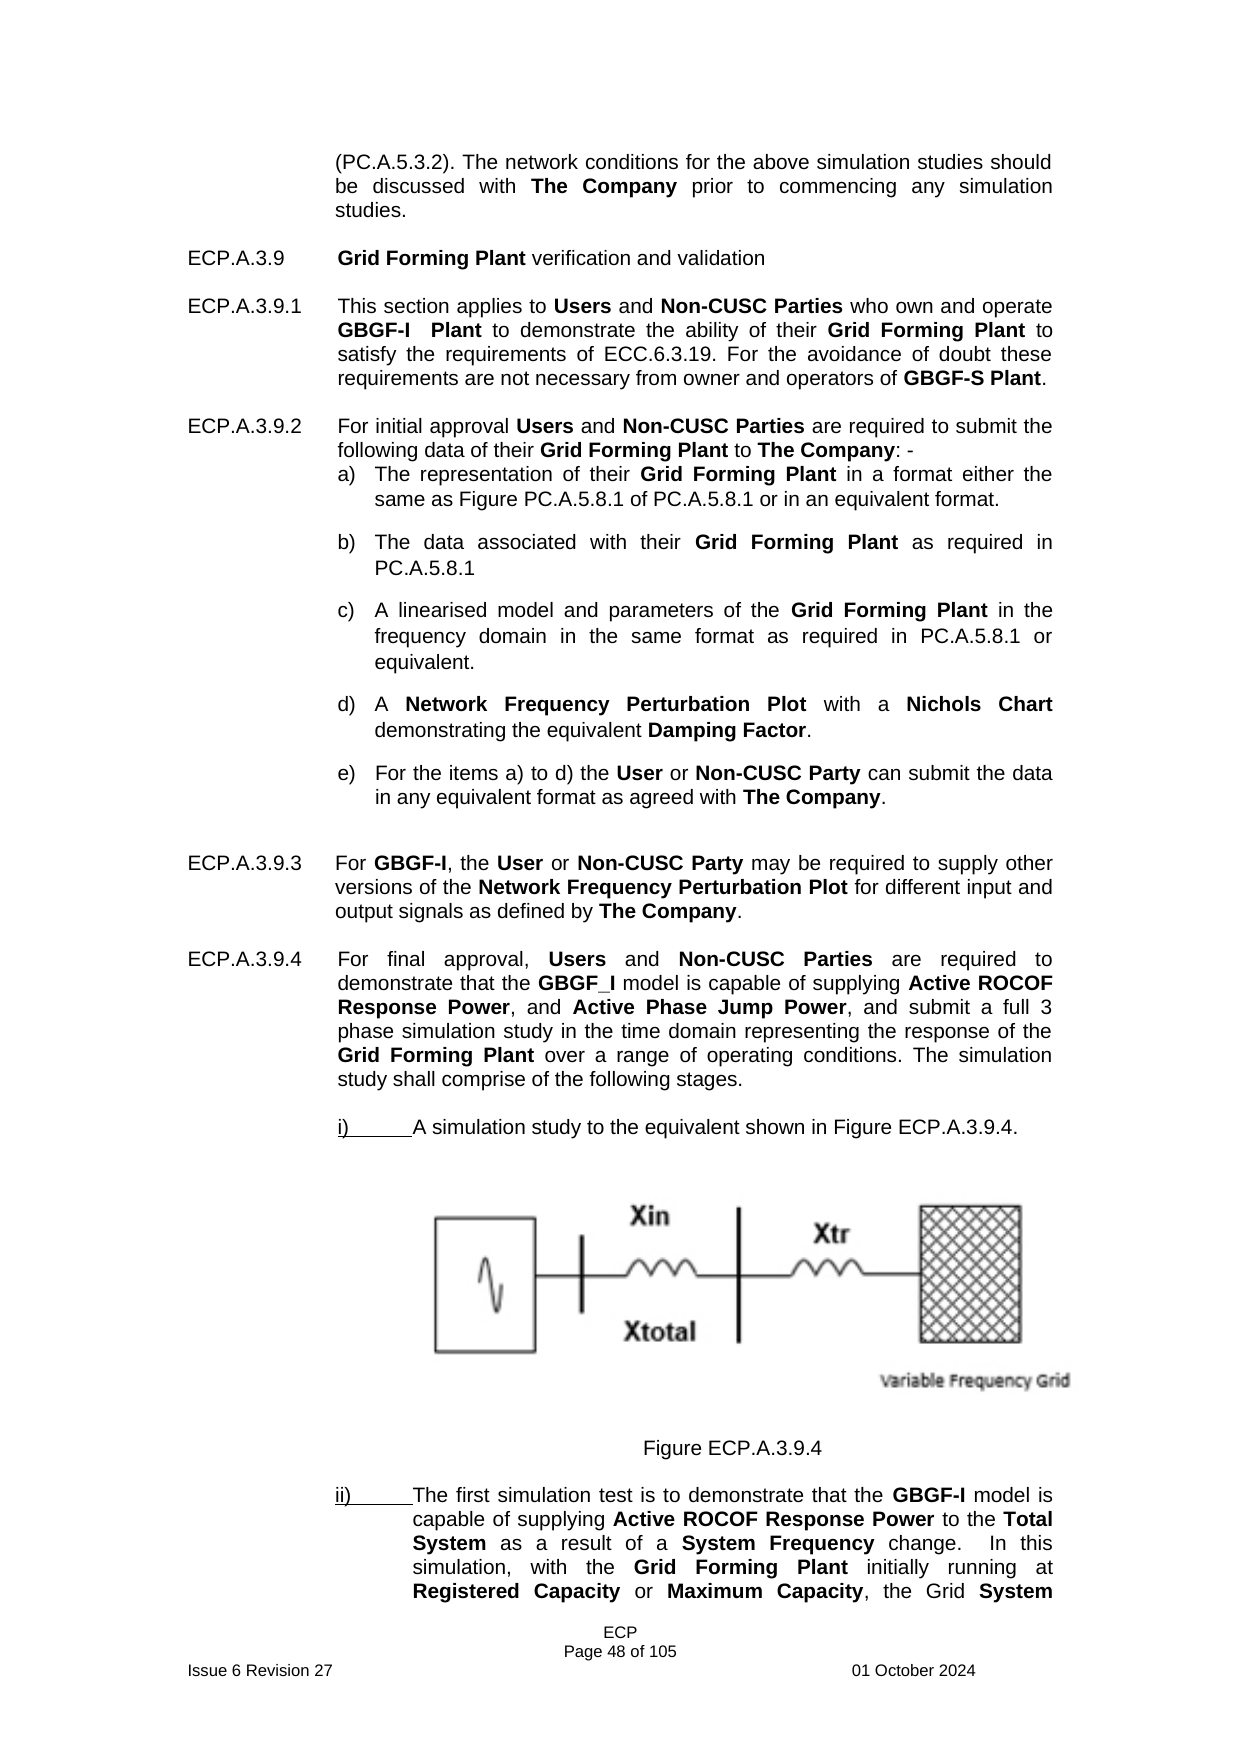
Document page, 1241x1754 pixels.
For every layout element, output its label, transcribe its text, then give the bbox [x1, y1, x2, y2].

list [335, 1483, 1053, 1603]
text ECP.A.3.9.4 For final approval, Users and Non-CUSC Parties are required to demonstrate that the GBGF_I model is capable of supplying Active ROCOF Response Power, and Active Phase Jump Power, and submit a full 3 phase simulation study in the time domain representing the response of the Grid Forming Plant over a range of operating conditions. The simulation study shall comprise of the following stages. [187, 947, 1053, 1091]
picture [412, 1162, 1104, 1436]
list For the items a) to d) the User or Non-CUSC Party can submit the data in any equivalent format as agreed with The Company. [337, 761, 1053, 808]
list Figure ECP.A.3.9.4 [412, 1436, 1053, 1459]
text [187, 150, 1053, 222]
list The representation of their Grid Forming Plant in a format either the same as Figure PC.A.5.8.1 of PC.A.5.8.1 or in an equivalent format. [337, 461, 1053, 511]
text ECP.A.3.9 Grid Forming Plant verification and validation [187, 246, 1053, 270]
text ECP.A.3.9.1 This section applies to Users and Non-CUSC Parties who own and operate GBGF-I Plant to demonstrate the ability of their Grid Forming Plant to satisfy the requirements of ECC.6.3.19. For the avoidance of doubt these requirements are not necessary from owner and operators of GBGF-S Plant. [187, 294, 1053, 389]
text ECP.A.3.9.2 For initial approval Users and Non-CUSC Parties are required to submit the following data of their Grid Forming Plant to The Company: - [187, 413, 1053, 461]
text ECP.A.3.9.3 For GBGF-I, the User or Non-CUSC Party may be required to supply other versions of the Network Frequency Perturbation Plot for different input and output signals as defined by The Company. [187, 851, 1053, 923]
list A linearised model and parameters of the Grid Forming Plant in the frequency domain in the same format as required in PC.A.5.8.1 or equivalent. [337, 598, 1053, 674]
list The data associated with their Grid Forming Plant as required in PC.A.5.8.1 [337, 530, 1053, 579]
list A Network Frequency Perturbation Plot with a Nichols Chart demonstrating the equivalent Damping Factor. [337, 692, 1053, 742]
list A simulation study to the equivalent shown in Figure ECP.A.3.9.4. [337, 1114, 1053, 1138]
